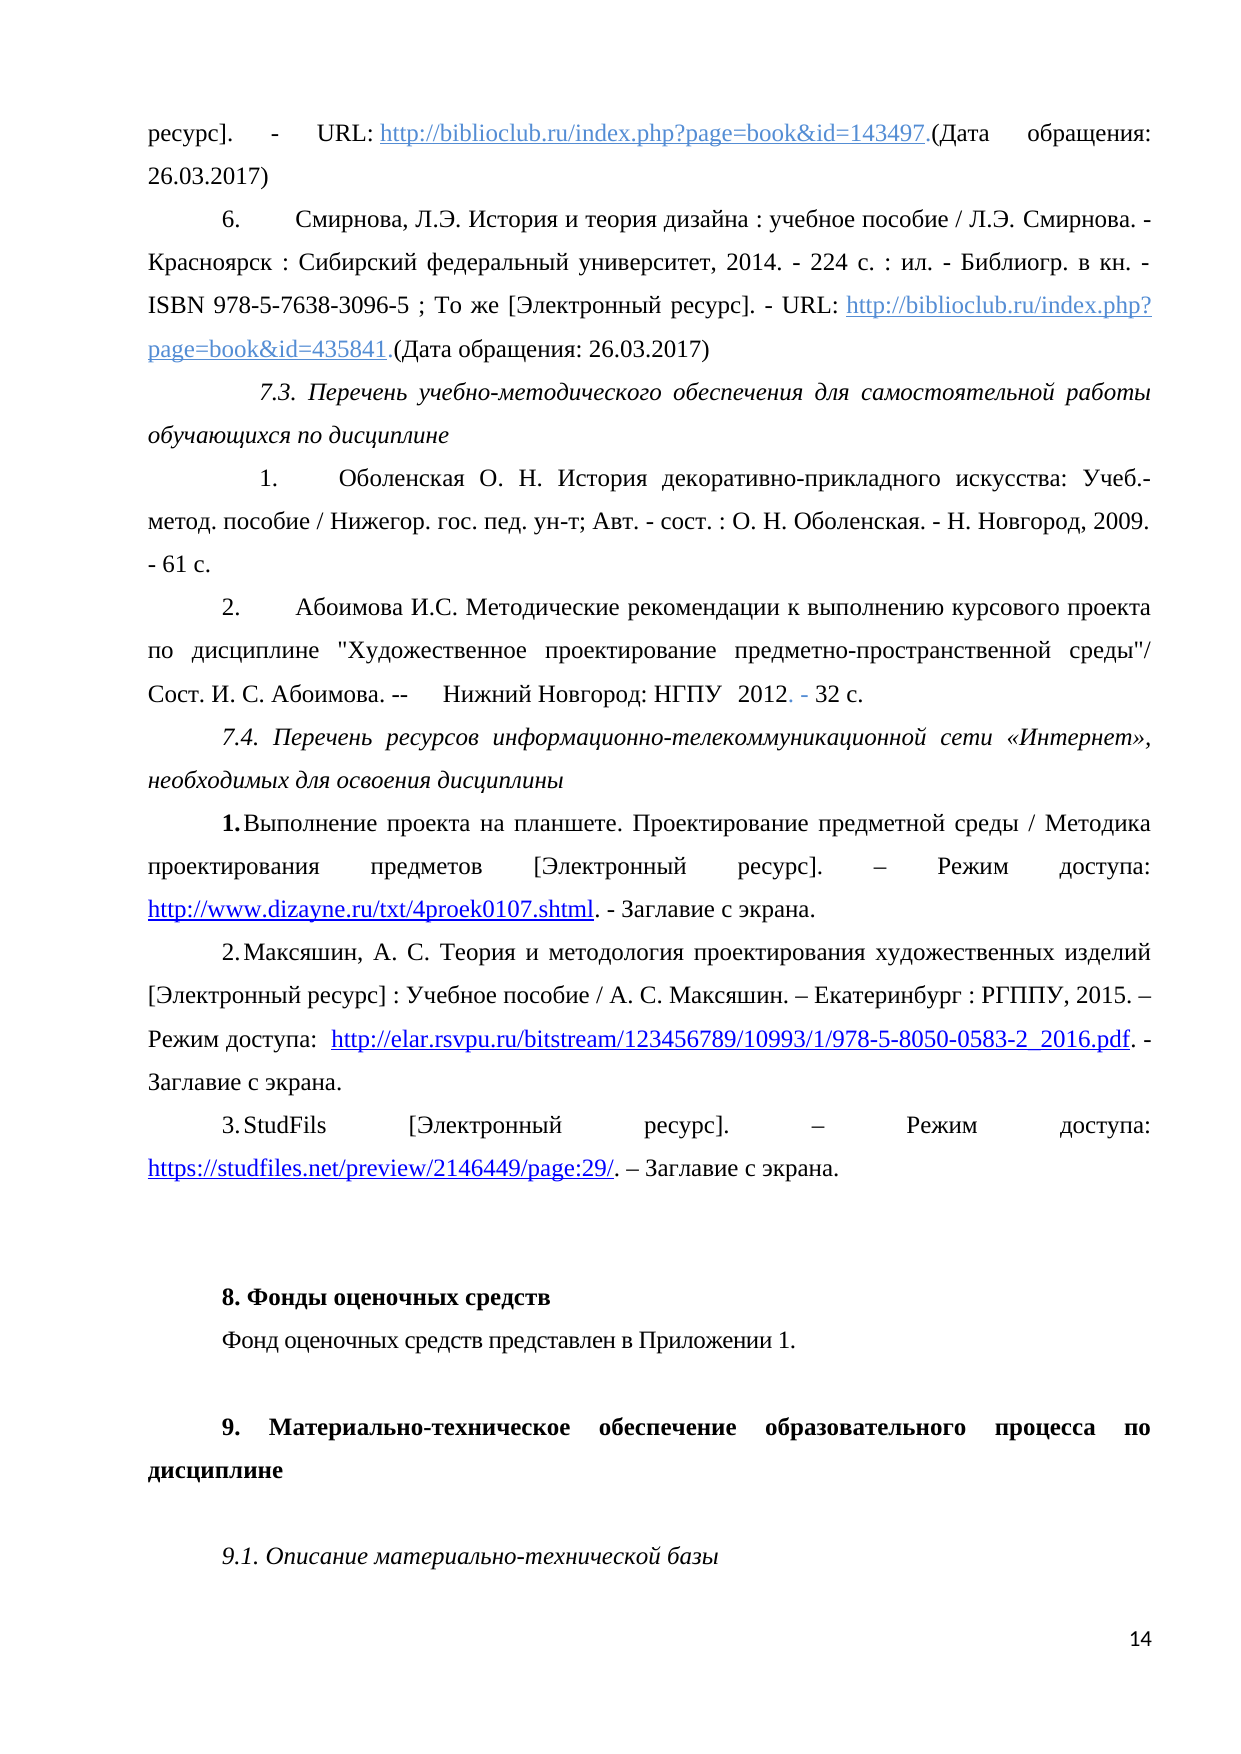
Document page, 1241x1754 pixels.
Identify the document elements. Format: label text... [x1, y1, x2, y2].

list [148, 118, 1152, 190]
list Оболенская О. Н. История декоративно-прикладного искусства: Учеб.-метод. пособие / Нижегор. гос. пед. ун-т; Авт. - сост. : О. Н. Оболенская. - Н. Новгород, 2009. - 61 с. [148, 463, 1152, 578]
text 9.1. Описание материально-технической базы [148, 1541, 1152, 1570]
list Абоимова И.С. Методические рекомендации к выполнению курсового проекта по дисциплине "Художественное проектирование предметно-пространственной среды"/ Сост. И. С. Абоимова. -- Нижний Новгород: НГПУ 2012. - 32 с. [148, 592, 1152, 707]
list 7.3. Перечень учебно-методического обеспечения для самостоятельной работы обучающихся по дисциплине [148, 377, 1152, 449]
list StudFils [Электронный ресурс]. – Режим доступа: https://studfiles.net/preview/2146449/page:29/. – Заглавие с экрана. [148, 1110, 1152, 1182]
text 8. Фонды оценочных средств [148, 1282, 1152, 1311]
text Фонд оценочных средств представлен в Приложении 1. [148, 1326, 1152, 1354]
text 7.4. Перечень ресурсов информационно-телекоммуникационной сети «Интернет», необходимых для освоения дисциплины [148, 722, 1152, 794]
list Максяшин, А. С. Теория и методология проектирования художественных изделий [Электронный ресурс] : Учебное пособие / А. С. Максяшин. – Екатеринбург : РГППУ, 2015. – Режим доступа: http://elar.rsvpu.ru/bitstream/123456789/10993/1/978-5-8050-0583-2_2016.pdf. - Заглавие с экрана. [148, 937, 1152, 1096]
list Выполнение проекта на планшете. Проектирование предметной среды / Методика проектирования предметов [Электронный ресурс]. – Режим доступа: http://www.dizayne.ru/txt/4proek0107.shtml. - Заглавие с экрана. [148, 808, 1152, 923]
list Смирнова, Л.Э. История и теория дизайна : учебное пособие / Л.Э. Смирнова. - Красноярск : Сибирский федеральный университет, 2014. - 224 с. : ил. - Библиогр. в кн. - ISBN 978-5-7638-3096-5 ; То же [Электронный ресурс]. - URL: http://biblioclub.ru/index.php?page=book&id=435841.(Дата обращения: 26.03.2017) [148, 204, 1152, 362]
text 9. Материально-техническое обеспечение образовательного процесса по дисциплине [148, 1412, 1152, 1484]
